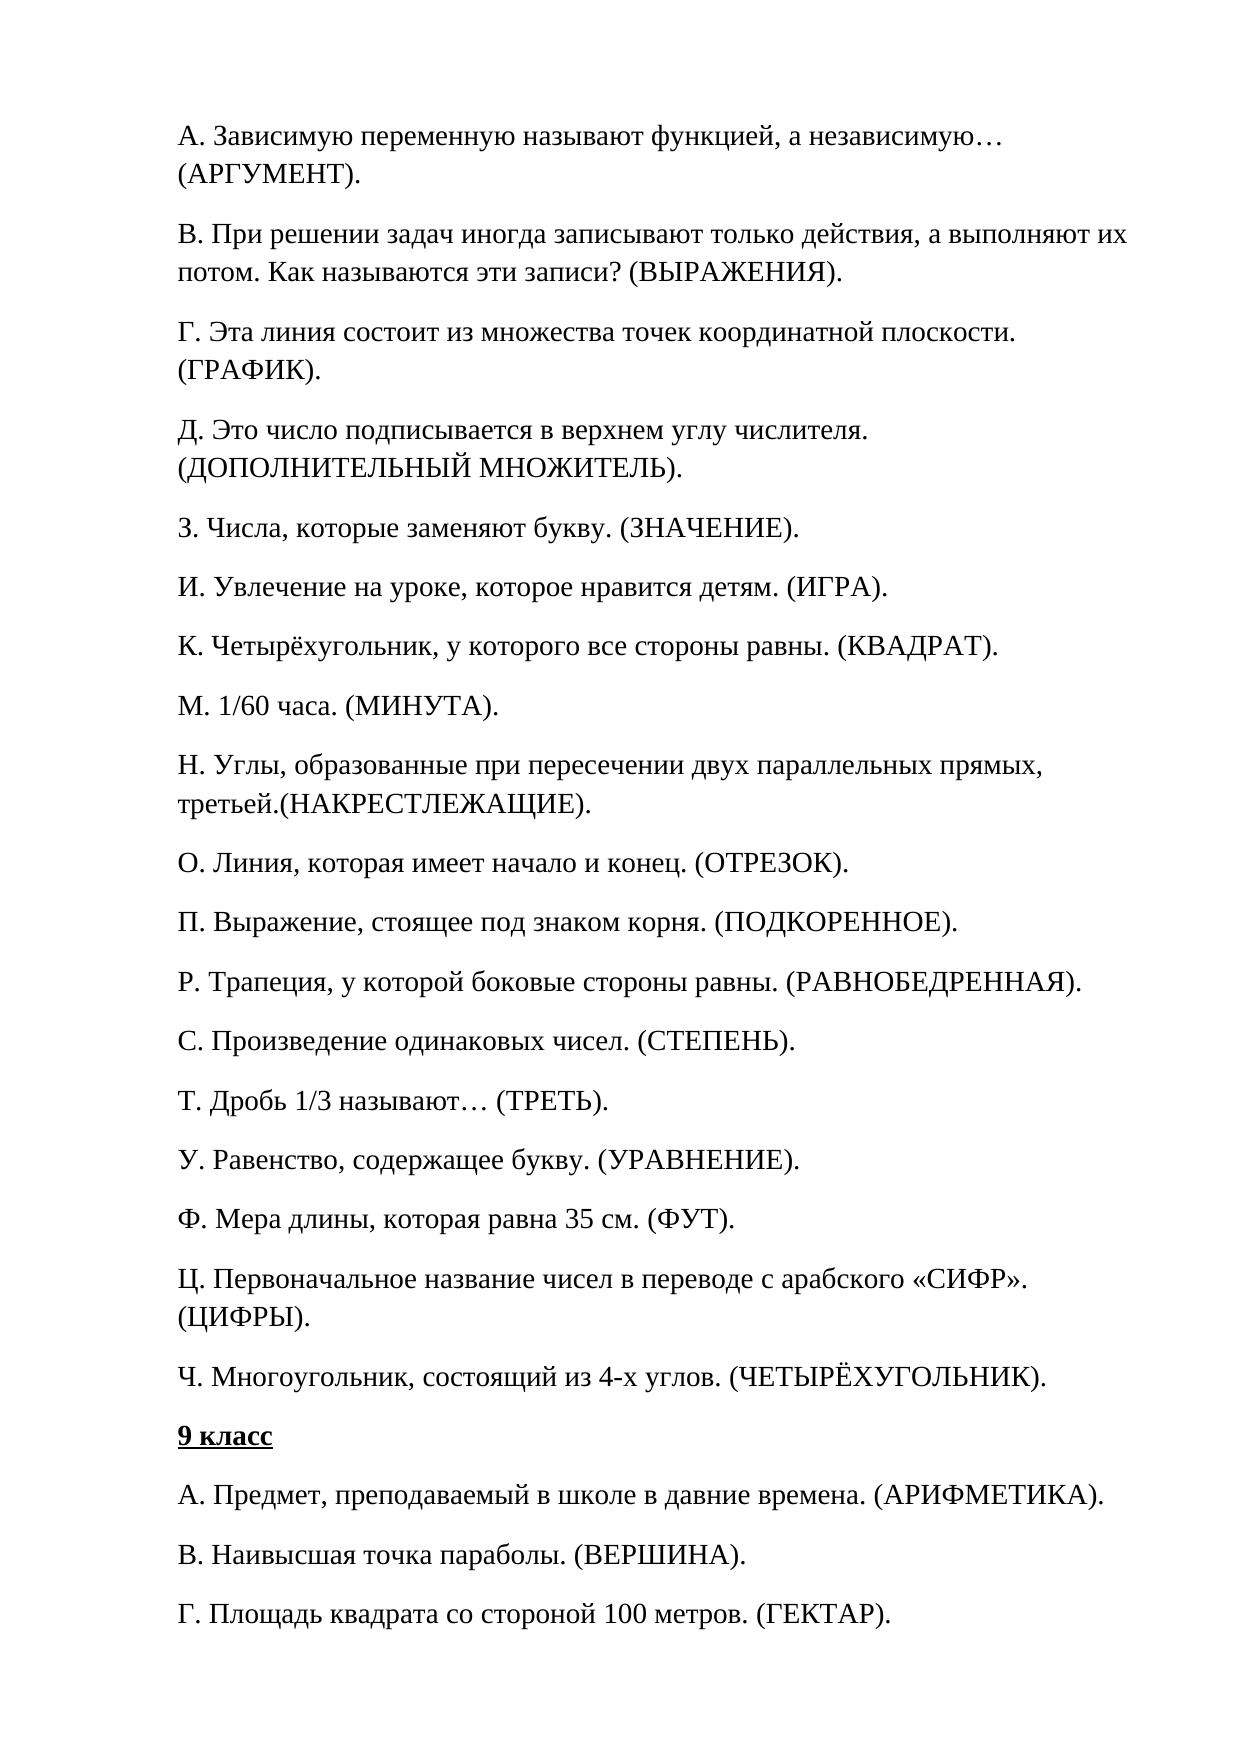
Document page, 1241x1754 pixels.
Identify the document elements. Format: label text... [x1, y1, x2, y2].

text З. Числа, которые заменяют букву. (ЗНАЧЕНИЕ). [177, 510, 1152, 543]
text Г. Эта линия состоит из множества точек координатной плоскости. (ГРАФИК). [177, 314, 1152, 386]
text Ц. Первоначальное название чисел в переводе с арабского «СИФР». (ЦИФРЫ). [177, 1261, 1152, 1333]
text М. 1/60 часа. (МИНУТА). [177, 688, 1152, 721]
text П. Выражение, стоящее под знаком корня. (ПОДКОРЕННОЕ). [177, 904, 1152, 938]
text Т. Дробь 1/3 называют… (ТРЕТЬ). [177, 1083, 1152, 1116]
text С. Произведение одинаковых чисел. (СТЕПЕНЬ). [177, 1023, 1152, 1057]
text Д. Это число подписывается в верхнем углу числителя. (ДОПОЛНИТЕЛЬНЫЙ МНОЖИТЕЛЬ). [177, 412, 1152, 484]
text Н. Углы, образованные при пересечении двух параллельных прямых, третьей.(НАКРЕСТЛЕЖАЩИЕ). [177, 747, 1152, 819]
text Р. Трапеция, у которой боковые стороны равны. (РАВНОБЕДРЕННАЯ). [177, 964, 1152, 997]
text А. Зависимую переменную называют функцией, а независимую… (АРГУМЕНТ). [177, 118, 1152, 190]
text И. Увлечение на уроке, которое нравится детям. (ИГРА). [177, 569, 1152, 603]
text В. Наивысшая точка параболы. (ВЕРШИНА). [177, 1537, 1152, 1570]
text А. Предмет, преподаваемый в школе в давние времена. (АРИФМЕТИКА). [177, 1477, 1152, 1511]
text Ч. Многоугольник, состоящий из 4-х углов. (ЧЕТЫРЁХУГОЛЬНИК). [177, 1359, 1152, 1392]
text Г. Площадь квадрата со стороной 100 метров. (ГЕКТАР). [177, 1596, 1152, 1630]
text В. При решении задач иногда записывают только действия, а выполняют их потом. Как называются эти записи? (ВЫРАЖЕНИЯ). [177, 216, 1152, 288]
text О. Линия, которая имеет начало и конец. (ОТРЕЗОК). [177, 845, 1152, 879]
text Ф. Мера длины, которая равна 35 см. (ФУТ). [177, 1201, 1152, 1235]
text 9 класс [177, 1418, 1152, 1452]
text К. Четырёхугольник, у которого все стороны равны. (КВАДРАТ). [177, 628, 1152, 662]
text У. Равенство, содержащее букву. (УРАВНЕНИЕ). [177, 1142, 1152, 1176]
